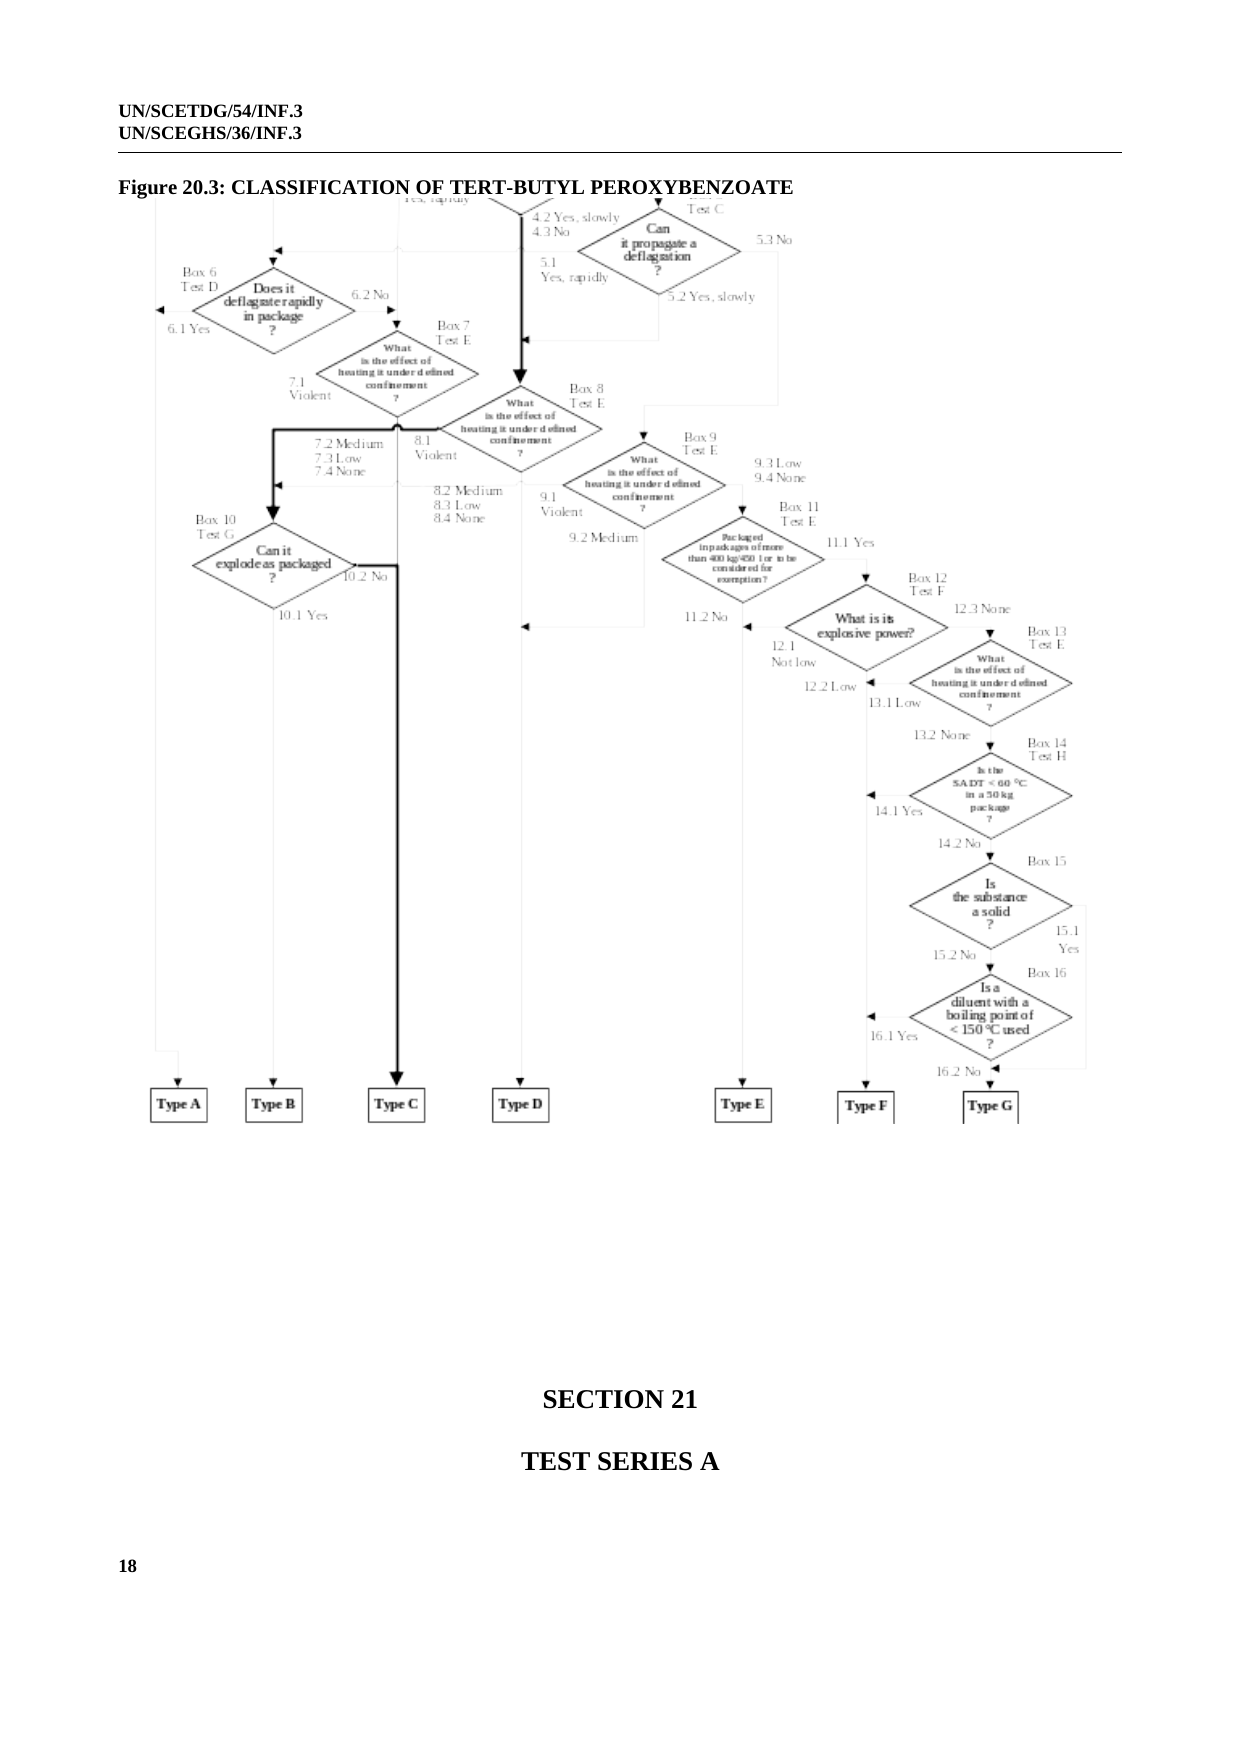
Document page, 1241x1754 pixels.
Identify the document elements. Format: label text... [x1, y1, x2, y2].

list Figure 20.3: CLASSIFICATION OF TERT-BUTYL PEROXYBENZOATE [118, 177, 1122, 198]
subtitle SECTION 21 TEST SERIES A [118, 1383, 1122, 1477]
